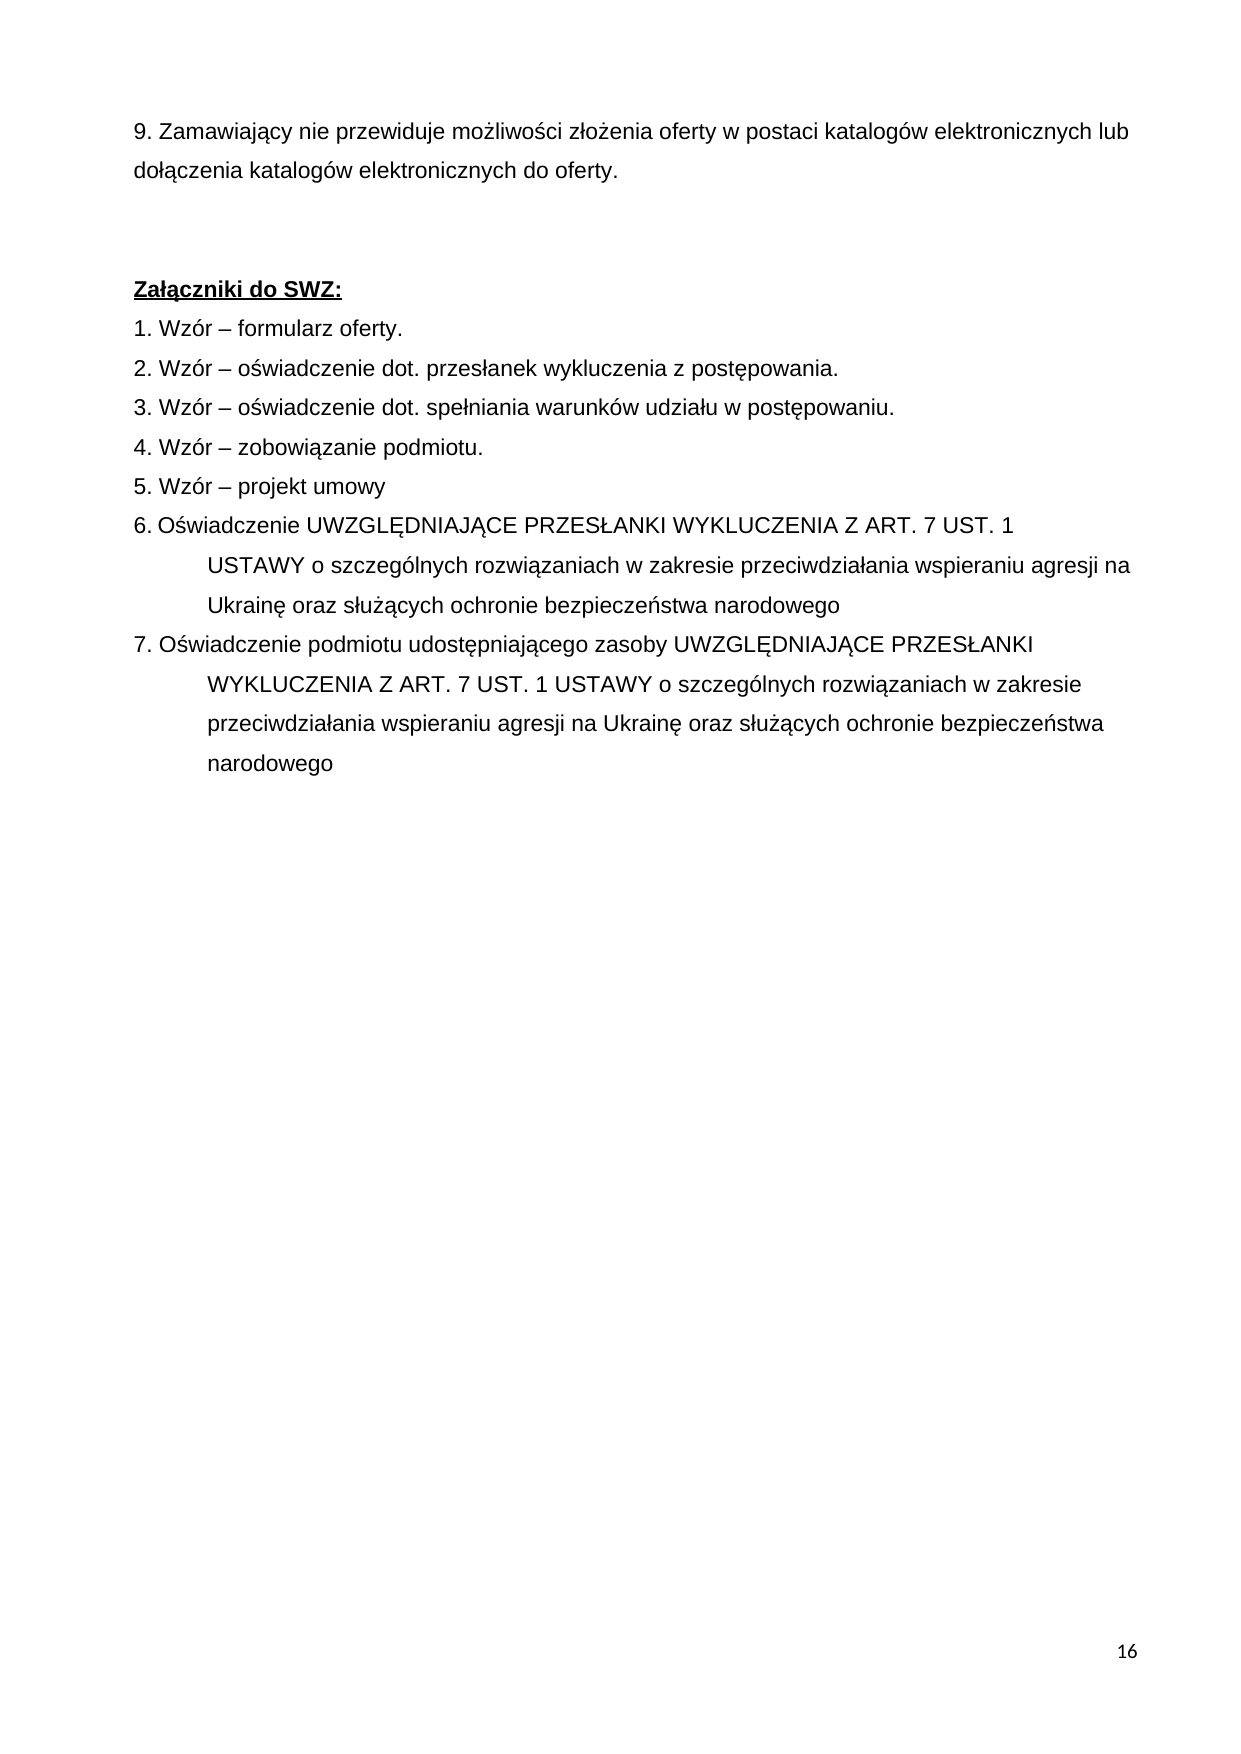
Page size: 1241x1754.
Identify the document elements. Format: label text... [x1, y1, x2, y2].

text 1. Wzór – formularz oferty. [133, 315, 1137, 341]
text Załączniki do SWZ: [133, 276, 1137, 302]
text 6. Oświadczenie UWZGLĘDNIAJĄCE PRZESŁANKI WYKLUCZENIA Z ART. 7 UST. 1 [133, 512, 1137, 539]
text 5. Wzór – projekt umowy [133, 473, 1137, 499]
text USTAWY o szczególnych rozwiązaniach w zakresie przeciwdziałania wspieraniu agresji na Ukrainę oraz służących ochronie bezpieczeństwa narodowego [133, 552, 1137, 618]
text 4. Wzór – zobowiązanie podmiotu. [133, 433, 1137, 460]
text 7. Oświadczenie podmiotu udostępniającego zasoby UWZGLĘDNIAJĄCE PRZESŁANKI [133, 631, 1137, 657]
text 3. Wzór – oświadczenie dot. spełniania warunków udziału w postępowaniu. [133, 394, 1137, 420]
text WYKLUCZENIA Z ART. 7 UST. 1 USTAWY o szczególnych rozwiązaniach w zakresie przeciwdziałania wspieraniu agresji na Ukrainę oraz służących ochronie bezpieczeństwa narodowego [133, 671, 1137, 776]
text 2. Wzór – oświadczenie dot. przesłanek wykluczenia z postępowania. [133, 354, 1137, 381]
text 9. Zamawiający nie przewiduje możliwości złożenia oferty w postaci katalogów elektronicznych lub dołączenia katalogów elektronicznych do oferty. [133, 118, 1137, 183]
